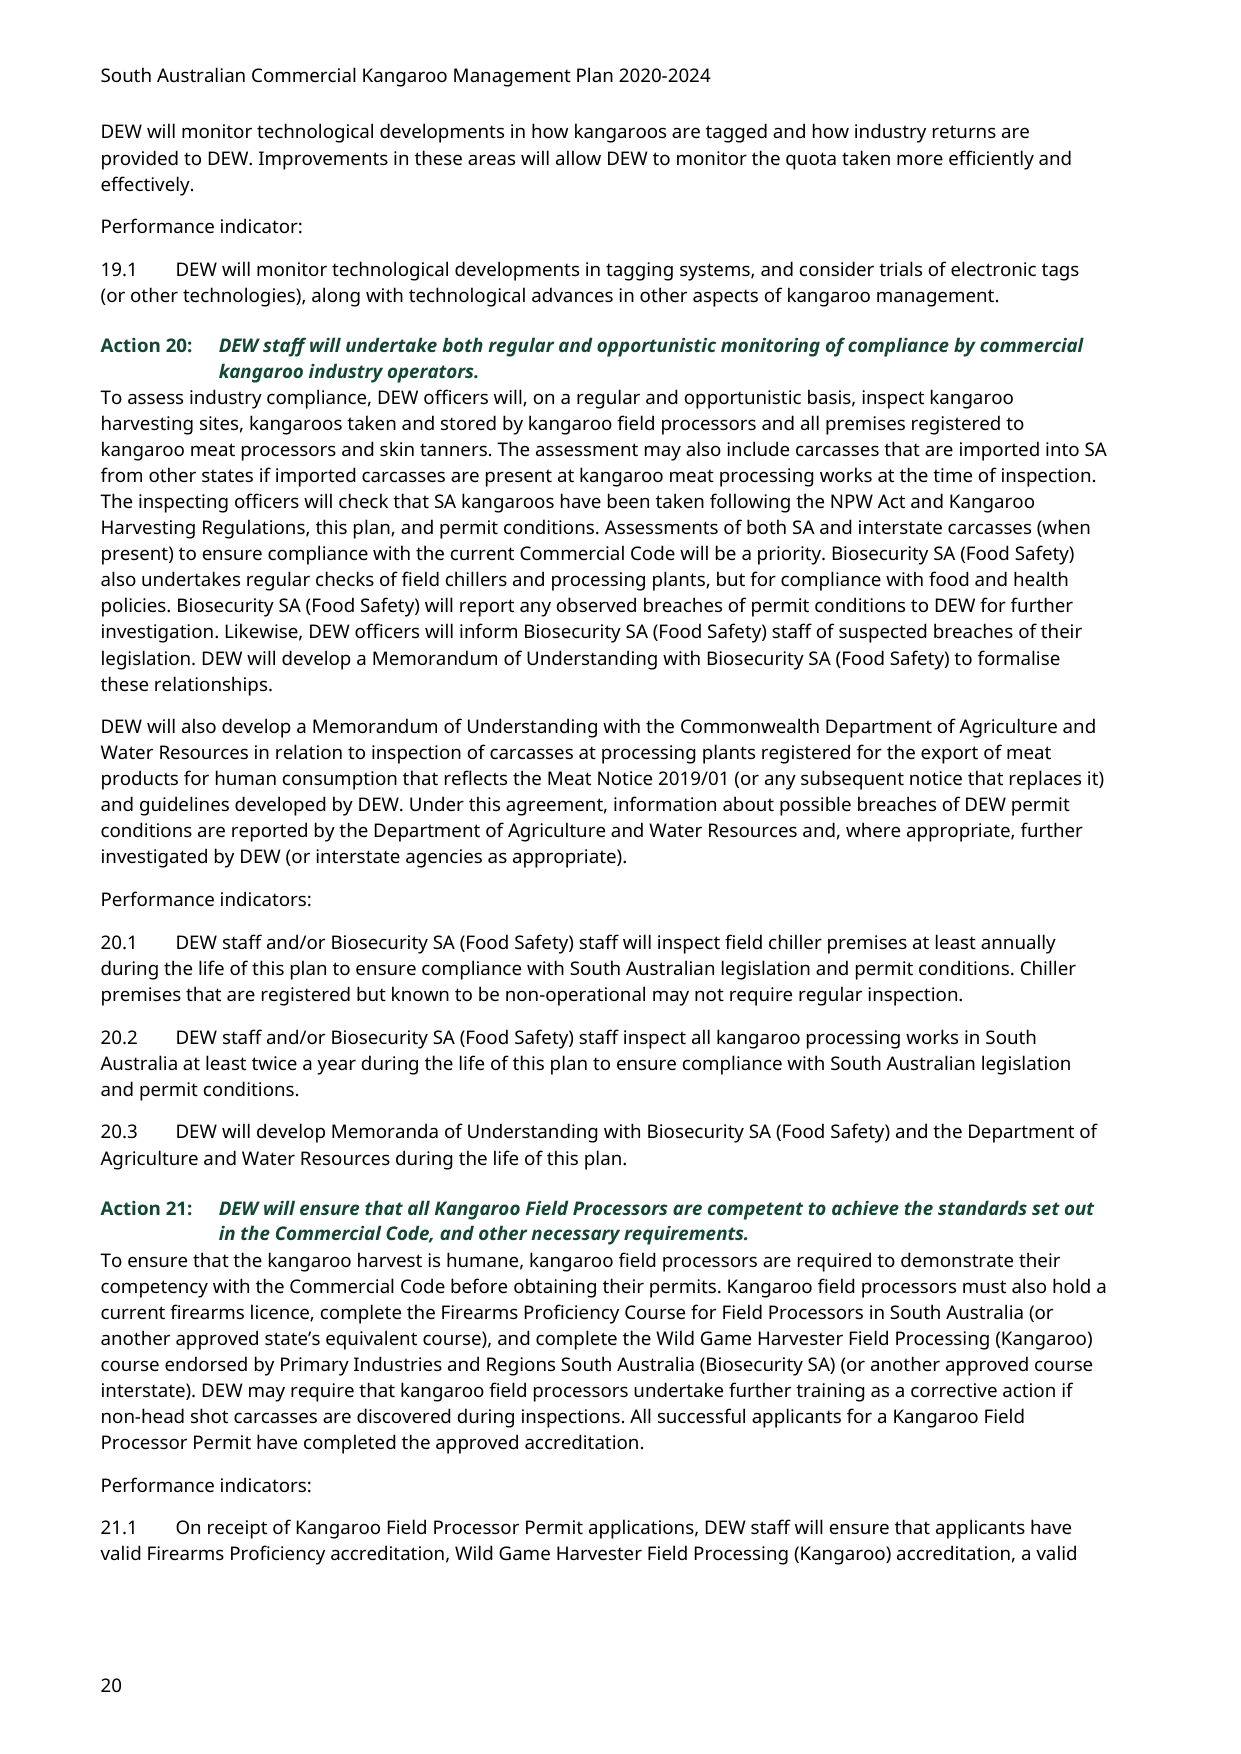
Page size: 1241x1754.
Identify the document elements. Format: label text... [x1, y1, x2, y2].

text To assess industry compliance, DEW officers will, on a regular and opportunistic basis, inspect kangaroo harvesting sites, kangaroos taken and stored by kangaroo field processors and all premises registered to kangaroo meat processors and skin tanners. The assessment may also include carcasses that are imported into SA from other states if imported carcasses are present at kangaroo meat processing works at the time of inspection. The inspecting officers will check that SA kangaroos have been taken following the NPW Act and Kangaroo Harvesting Regulations, this plan, and permit conditions. Assessments of both SA and interstate carcasses (when present) to ensure compliance with the current Commercial Code will be a priority. Biosecurity SA (Food Safety) also undertakes regular checks of field chillers and processing plants, but for compliance with food and health policies. Biosecurity SA (Food Safety) will report any observed breaches of permit conditions to DEW for further investigation. Likewise, DEW officers will inform Biosecurity SA (Food Safety) staff of suspected breaches of their legislation. DEW will develop a Memorandum of Understanding with Biosecurity SA (Food Safety) to formalise these relationships. [100, 384, 1107, 696]
text 20.3 DEW will develop Memoranda of Understanding with Biosecurity SA (Food Safety) and the Department of Agriculture and Water Resources during the life of this plan. [100, 1118, 1107, 1170]
text Performance indicators: [100, 886, 1107, 912]
subtitle DEW will ensure that all Kangaroo Field Processors are competent to achieve the standards set out in the Commercial Code, and other necessary requirements. [100, 1195, 1107, 1246]
text Performance indicators: [100, 1471, 1107, 1497]
text Performance indicator: [100, 213, 1107, 239]
text DEW will monitor technological developments in how kangaroos are tagged and how industry returns are provided to DEW. Improvements in these areas will allow DEW to monitor the quota taken more efficiently and effectively. [100, 118, 1107, 196]
text DEW will also develop a Memorandum of Understanding with the Commonwealth Department of Agriculture and Water Resources in relation to inspection of carcasses at processing plants registered for the export of meat products for human consumption that reflects the Meat Notice 2019/01 (or any subsequent notice that replaces it) and guidelines developed by DEW. Under this agreement, information about possible breaches of DEW permit conditions are reported by the Department of Agriculture and Water Resources and, where appropriate, further investigated by DEW (or interstate agencies as appropriate). [100, 713, 1107, 869]
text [100, 1514, 1107, 1566]
subtitle DEW staff will undertake both regular and opportunistic monitoring of compliance by commercial kangaroo industry operators. [100, 333, 1107, 384]
text 20.2 DEW staff and/or Biosecurity SA (Food Safety) staff inspect all kangaroo processing works in South Australia at least twice a year during the life of this plan to ensure compliance with South Australian legislation and permit conditions. [100, 1023, 1107, 1101]
text 19.1 DEW will monitor technological developments in tagging systems, and consider trials of electronic tags (or other technologies), along with technological advances in other aspects of kangaroo management. [100, 256, 1107, 308]
text To ensure that the kangaroo harvest is humane, kangaroo field processors are required to demonstrate their competency with the Commercial Code before obtaining their permits. Kangaroo field processors must also hold a current firearms licence, complete the Firearms Proficiency Course for Field Processors in South Australia (or another approved state’s equivalent course), and complete the Wild Game Harvester Field Processing (Kangaroo) course endorsed by Primary Industries and Regions South Australia (Biosecurity SA) (or another approved course interstate). DEW may require that kangaroo field processors undertake further training as a corrective action if non-head shot carcasses are discovered during inspections. All successful applicants for a Kangaroo Field Processor Permit have completed the approved accreditation. [100, 1246, 1107, 1454]
text 20.1 DEW staff and/or Biosecurity SA (Food Safety) staff will inspect field chiller premises at least annually during the life of this plan to ensure compliance with South Australian legislation and permit conditions. Chiller premises that are registered but known to be non-operational may not require regular inspection. [100, 928, 1107, 1007]
